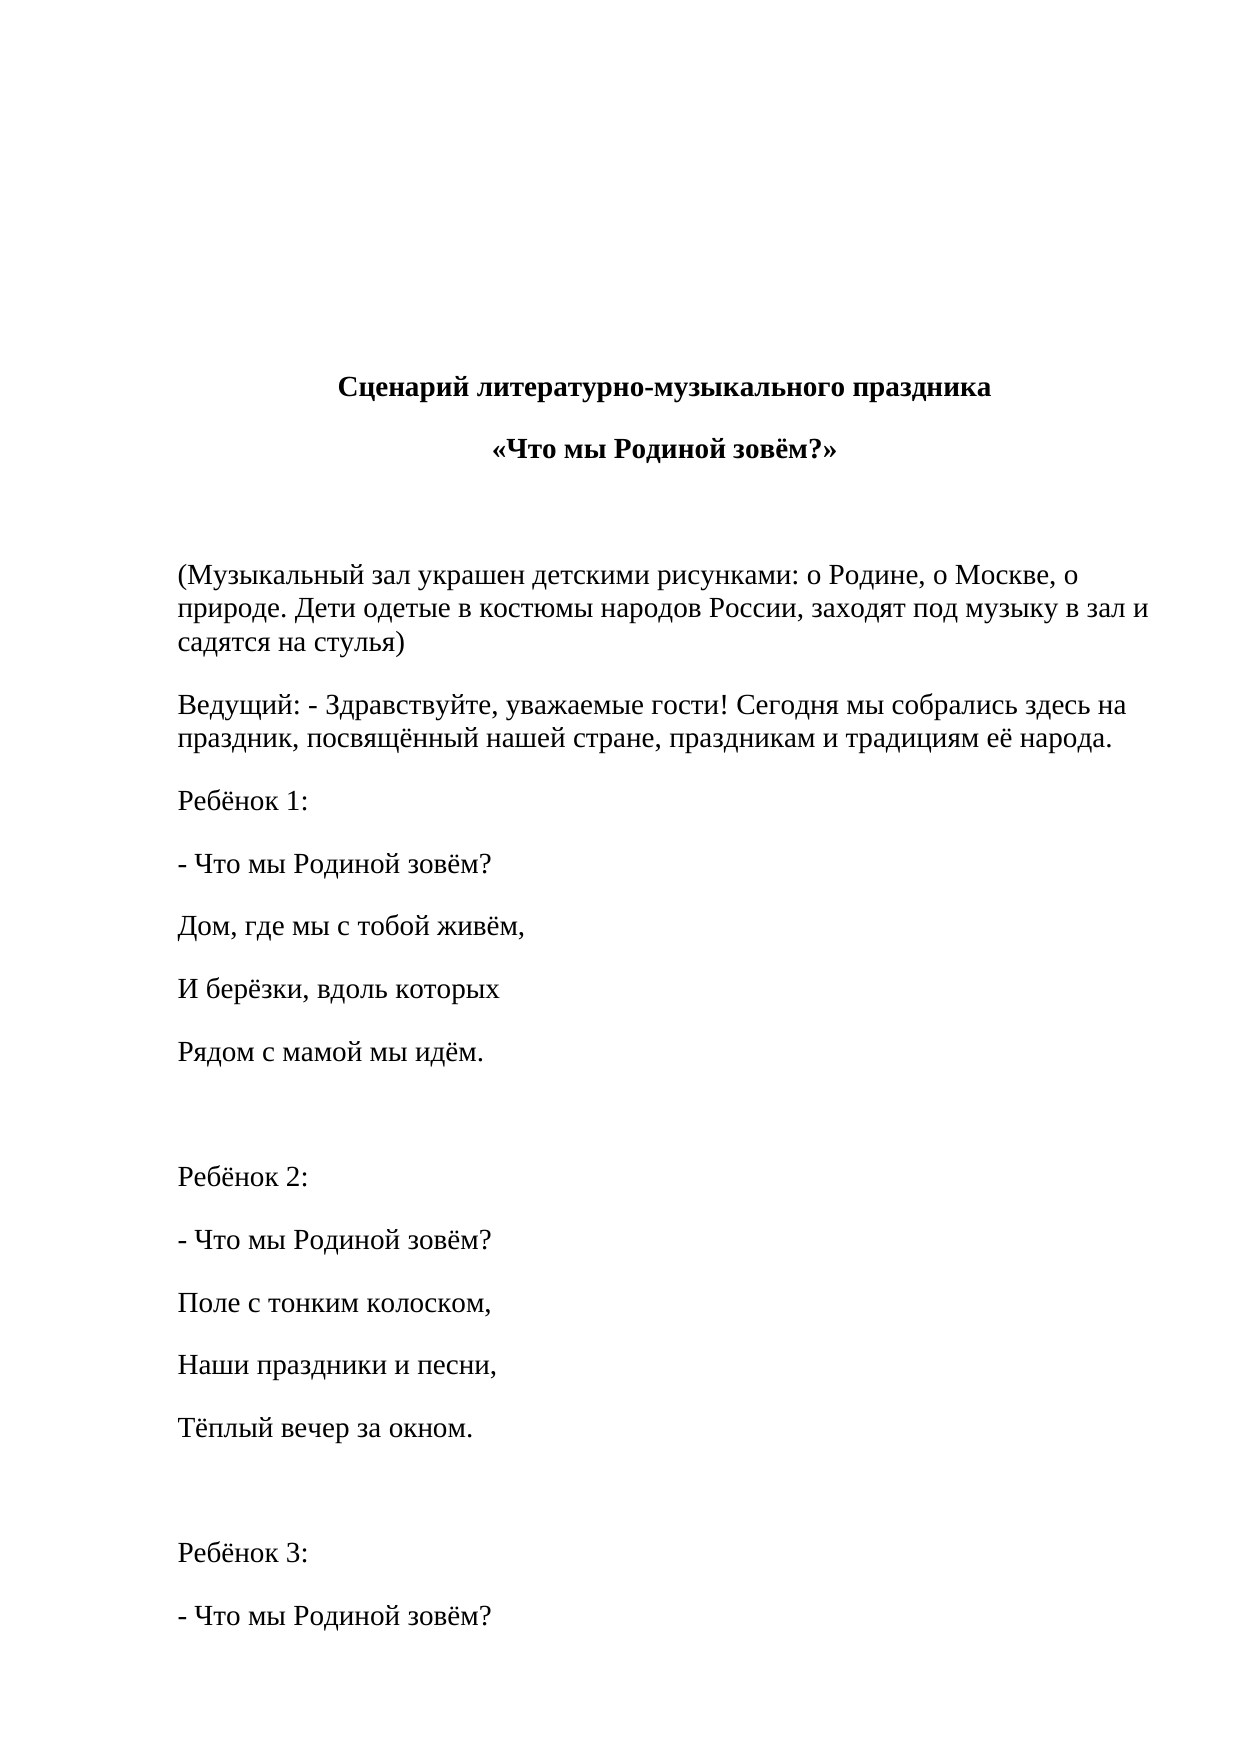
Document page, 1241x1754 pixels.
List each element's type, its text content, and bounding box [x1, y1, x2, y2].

text Тёплый вечер за окном. [177, 1410, 1152, 1444]
text Ребёнок 2: [177, 1159, 1152, 1193]
text - Что мы Родиной зовём? [177, 846, 1152, 879]
text И берёзки, вдоль которых [177, 971, 1152, 1005]
text «Что мы Родиной зовём?» [177, 432, 1152, 465]
text Сценарий литературно-музыкального праздника [177, 369, 1152, 402]
text Поле с тонким колоском, [177, 1285, 1152, 1318]
text Ведущий: - Здравствуйте, уважаемые гости! Сегодня мы собрались здесь на праздник, посвящённый нашей стране, праздникам и традициям её народа. [177, 687, 1152, 754]
text Дом, где мы с тобой живём, [177, 908, 1152, 942]
text - Что мы Родиной зовём? [177, 1222, 1152, 1256]
text Ребёнок 1: [177, 783, 1152, 817]
text Рядом с мамой мы идём. [177, 1034, 1152, 1067]
text (Музыкальный зал украшен детскими рисунками: о Родине, о Москве, о природе. Дети одетые в костюмы народов России, заходят под музыку в зал и садятся на стулья) [177, 557, 1152, 658]
text Наши праздники и песни, [177, 1347, 1152, 1381]
text Ребёнок 3: [177, 1536, 1152, 1569]
text - Что мы Родиной зовём? [177, 1598, 1152, 1632]
